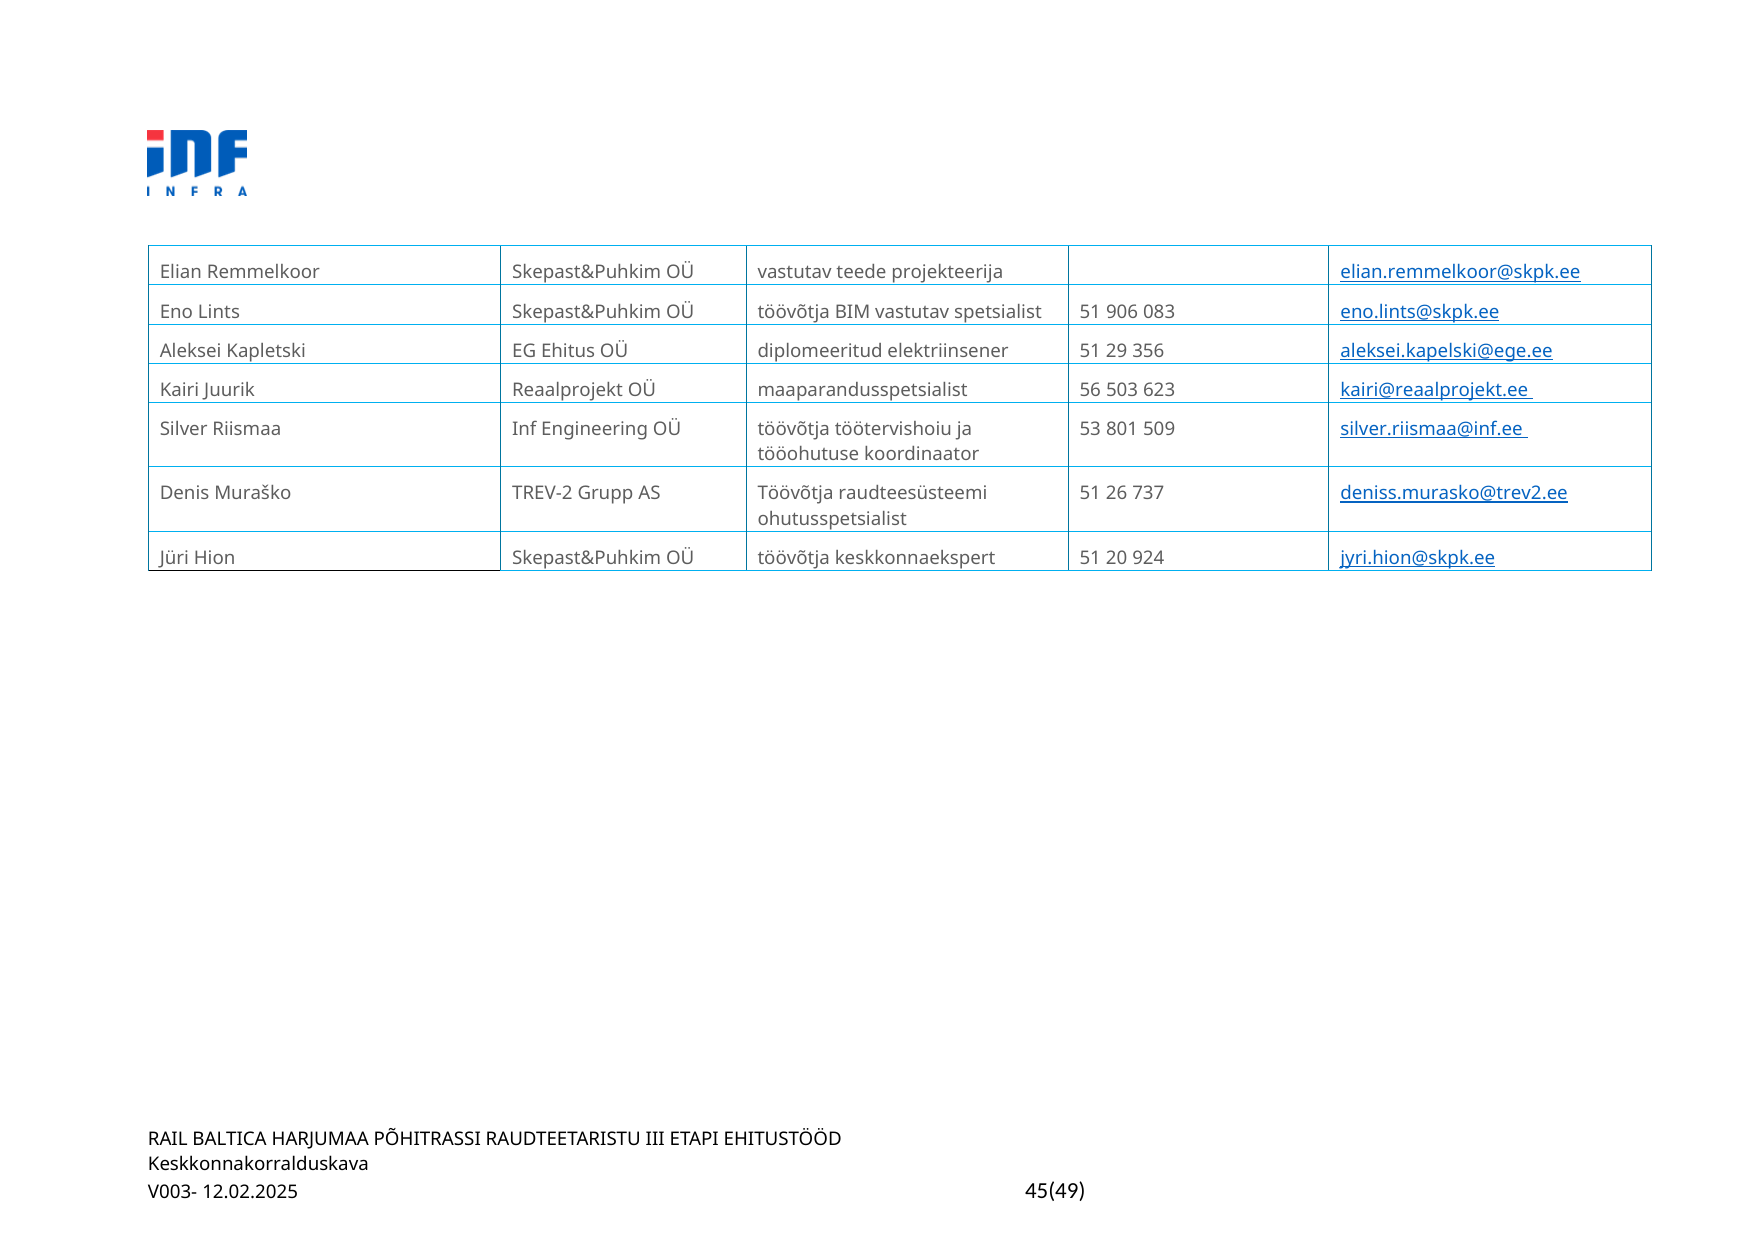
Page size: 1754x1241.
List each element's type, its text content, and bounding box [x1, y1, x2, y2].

table_cell silver.riismaa@inf.ee [1329, 403, 1651, 466]
table_cell diplomeeritud elektriinsener [747, 325, 1068, 362]
picture [147, 130, 247, 196]
table_cell 56 503 623 [1069, 364, 1328, 402]
table_cell 51 906 083 [1069, 285, 1328, 323]
table_cell Eno Lints [149, 285, 500, 323]
table_cell TREV-2 Grupp AS [501, 467, 746, 531]
table_cell 51 26 737 [1069, 467, 1328, 531]
table_cell deniss.murasko@trev2.ee [1329, 467, 1651, 531]
table_cell elian.remmelkoor@skpk.ee [1329, 246, 1651, 284]
table_cell Inf Engineering OÜ [501, 403, 746, 466]
table_cell Elian Remmelkoor [149, 246, 500, 284]
table_cell 51 20 924 [1069, 532, 1328, 570]
table_cell Aleksei Kapletski [149, 325, 500, 362]
table_cell 53 801 509 [1069, 403, 1328, 466]
table_cell Silver Riismaa [149, 403, 500, 466]
table_cell Töövõtja raudteesüsteemi ohutusspetsialist [747, 467, 1068, 531]
table_cell Skepast&Puhkim OÜ [501, 246, 746, 284]
table_cell Kairi Juurik [149, 364, 500, 402]
table_cell eno.lints@skpk.ee [1329, 285, 1651, 323]
table_cell Jüri Hion [149, 532, 500, 570]
table_cell töövõtja töötervishoiu ja tööohutuse koordinaator [747, 403, 1068, 466]
table_cell maaparandusspetsialist [747, 364, 1068, 402]
table_cell Denis Muraško [149, 467, 500, 531]
table_cell Skepast&Puhkim OÜ [501, 285, 746, 323]
table_cell EG Ehitus OÜ [501, 325, 746, 362]
table_cell aleksei.kapelski@ege.ee [1329, 325, 1651, 362]
table_cell [1069, 246, 1328, 284]
table_cell töövõtja BIM vastutav spetsialist [747, 285, 1068, 323]
table_cell kairi@reaalprojekt.ee [1329, 364, 1651, 402]
table_cell 51 29 356 [1069, 325, 1328, 362]
table_cell Reaalprojekt OÜ [501, 364, 746, 402]
table_cell Skepast&Puhkim OÜ [501, 532, 746, 570]
table_cell vastutav teede projekteerija [747, 246, 1068, 284]
table_cell jyri.hion@skpk.ee [1329, 532, 1651, 570]
table_cell töövõtja keskkonnaekspert [747, 532, 1068, 570]
